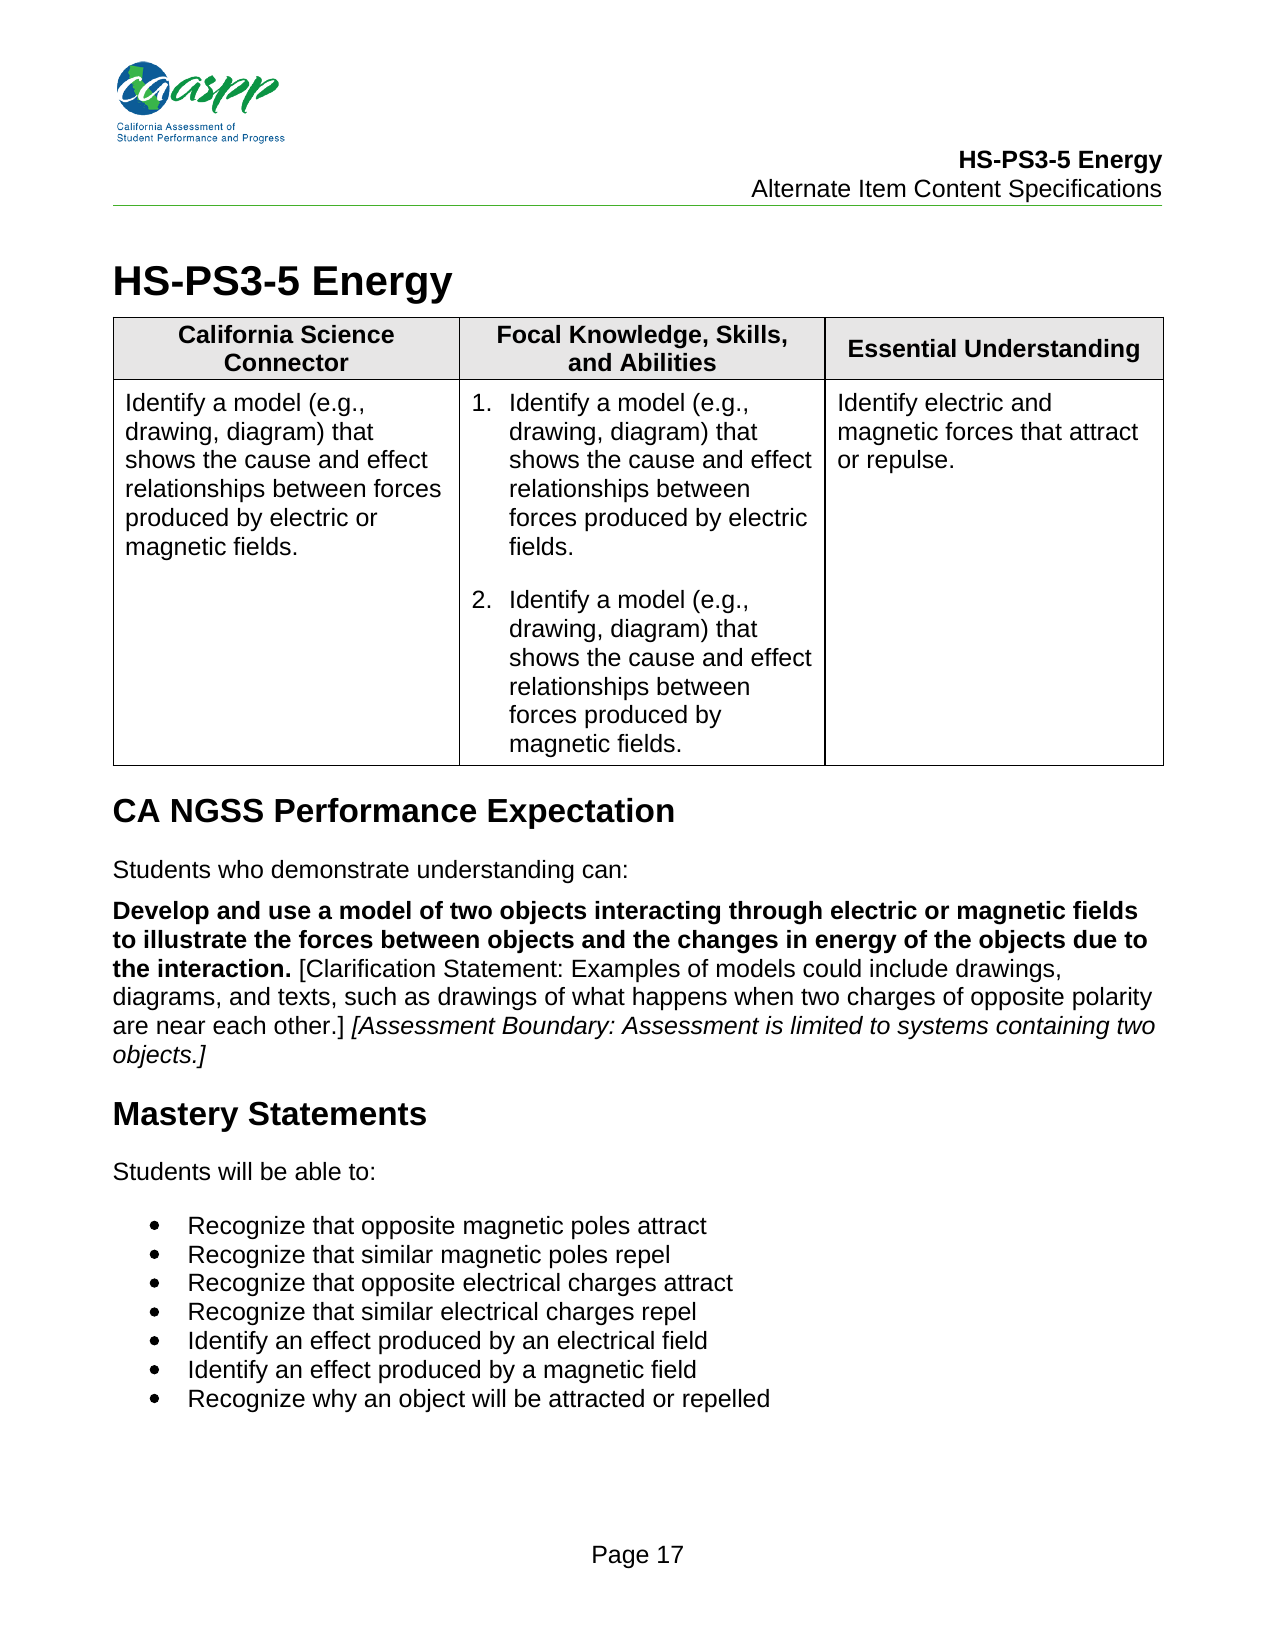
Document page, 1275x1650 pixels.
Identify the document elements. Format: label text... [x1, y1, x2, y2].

list Recognize that similar magnetic poles repel [150, 1239, 1162, 1268]
table_header California Science Connector [114, 318, 459, 379]
subtitle CA NGSS Performance Expectation [112, 791, 1162, 830]
list Identify an effect produced by a magnetic field [150, 1355, 1162, 1384]
list Recognize that similar electrical charges repel [150, 1297, 1162, 1326]
text Students will be able to: [112, 1157, 1162, 1186]
table_header Focal Knowledge, Skills, and Abilities [460, 318, 824, 379]
list Recognize that opposite magnetic poles attract [150, 1211, 1162, 1239]
list Identify an effect produced by an electrical field [150, 1326, 1162, 1355]
subtitle HS-PS3-5 Energy [112, 256, 1162, 304]
list Recognize that opposite electrical charges attract [150, 1268, 1162, 1297]
text Develop and use a model of two objects interacting through electric or magnetic fields to illustrate the forces between objects and the changes in energy of the objects due to the interaction. [Clarification Statement: Examples of models could include drawings, diagrams, and texts, such as drawings of what happens when two charges of opposite polarity are near each other.] [Assessment Boundary: Assessment is limited to systems containing two objects.] [112, 896, 1162, 1068]
table_cell Identify a model (e.g., drawing, diagram) that shows the cause and effect relationships between forces produced by electric fields. Identify a model (e.g., drawing, diagram) that shows the cause and effect relationships between forces produced by magnetic fields. [460, 380, 824, 765]
list Recognize why an object will be attracted or repelled [150, 1384, 1162, 1413]
subtitle Mastery Statements [112, 1093, 1162, 1132]
picture [112, 60, 287, 146]
table_header Essential Understanding [826, 318, 1163, 379]
table_cell Identify a model (e.g., drawing, diagram) that shows the cause and effect relationships between forces produced by electric or magnetic fields. [114, 380, 459, 765]
text Students who demonstrate understanding can: [112, 855, 1162, 883]
table_cell Identify electric and magnetic forces that attract or repulse. [826, 380, 1163, 765]
